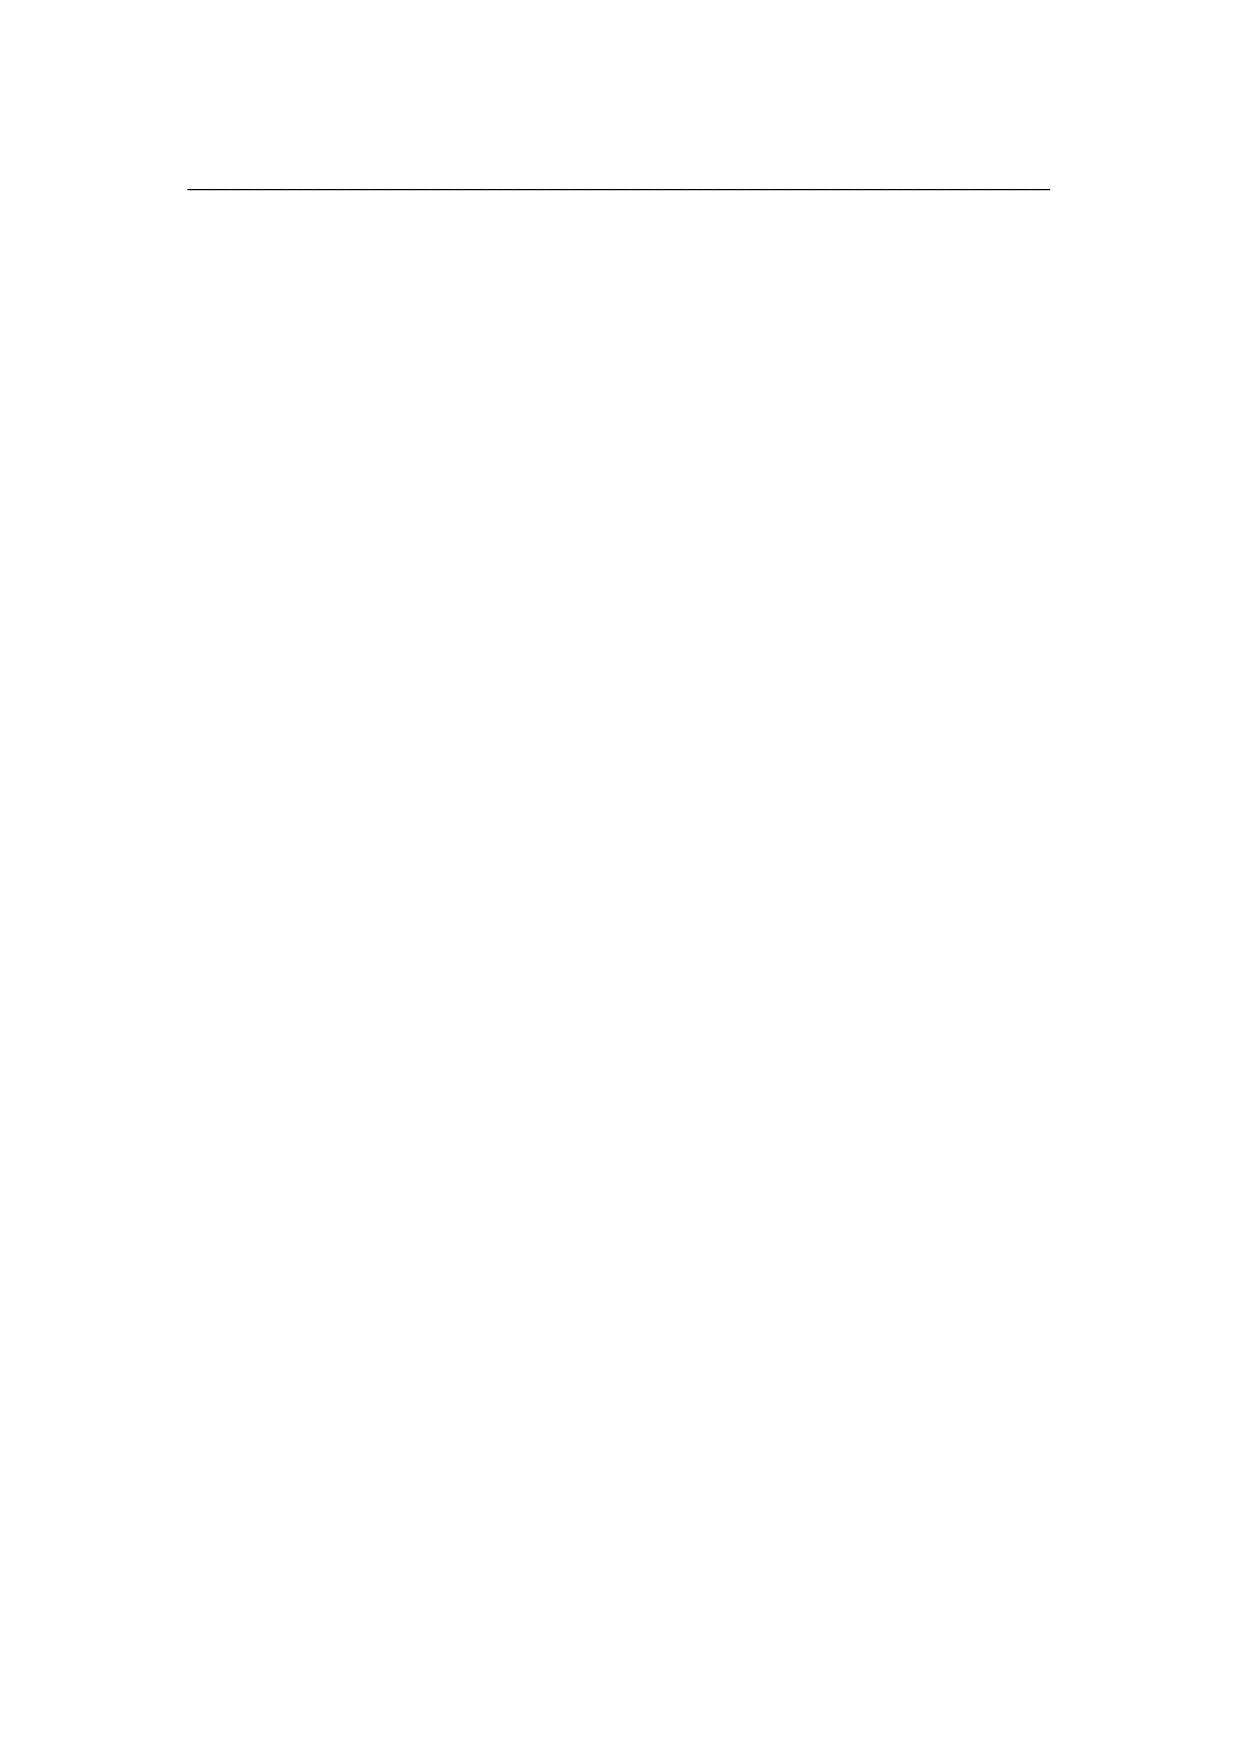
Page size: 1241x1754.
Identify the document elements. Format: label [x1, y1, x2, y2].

list [187, 162, 1053, 194]
